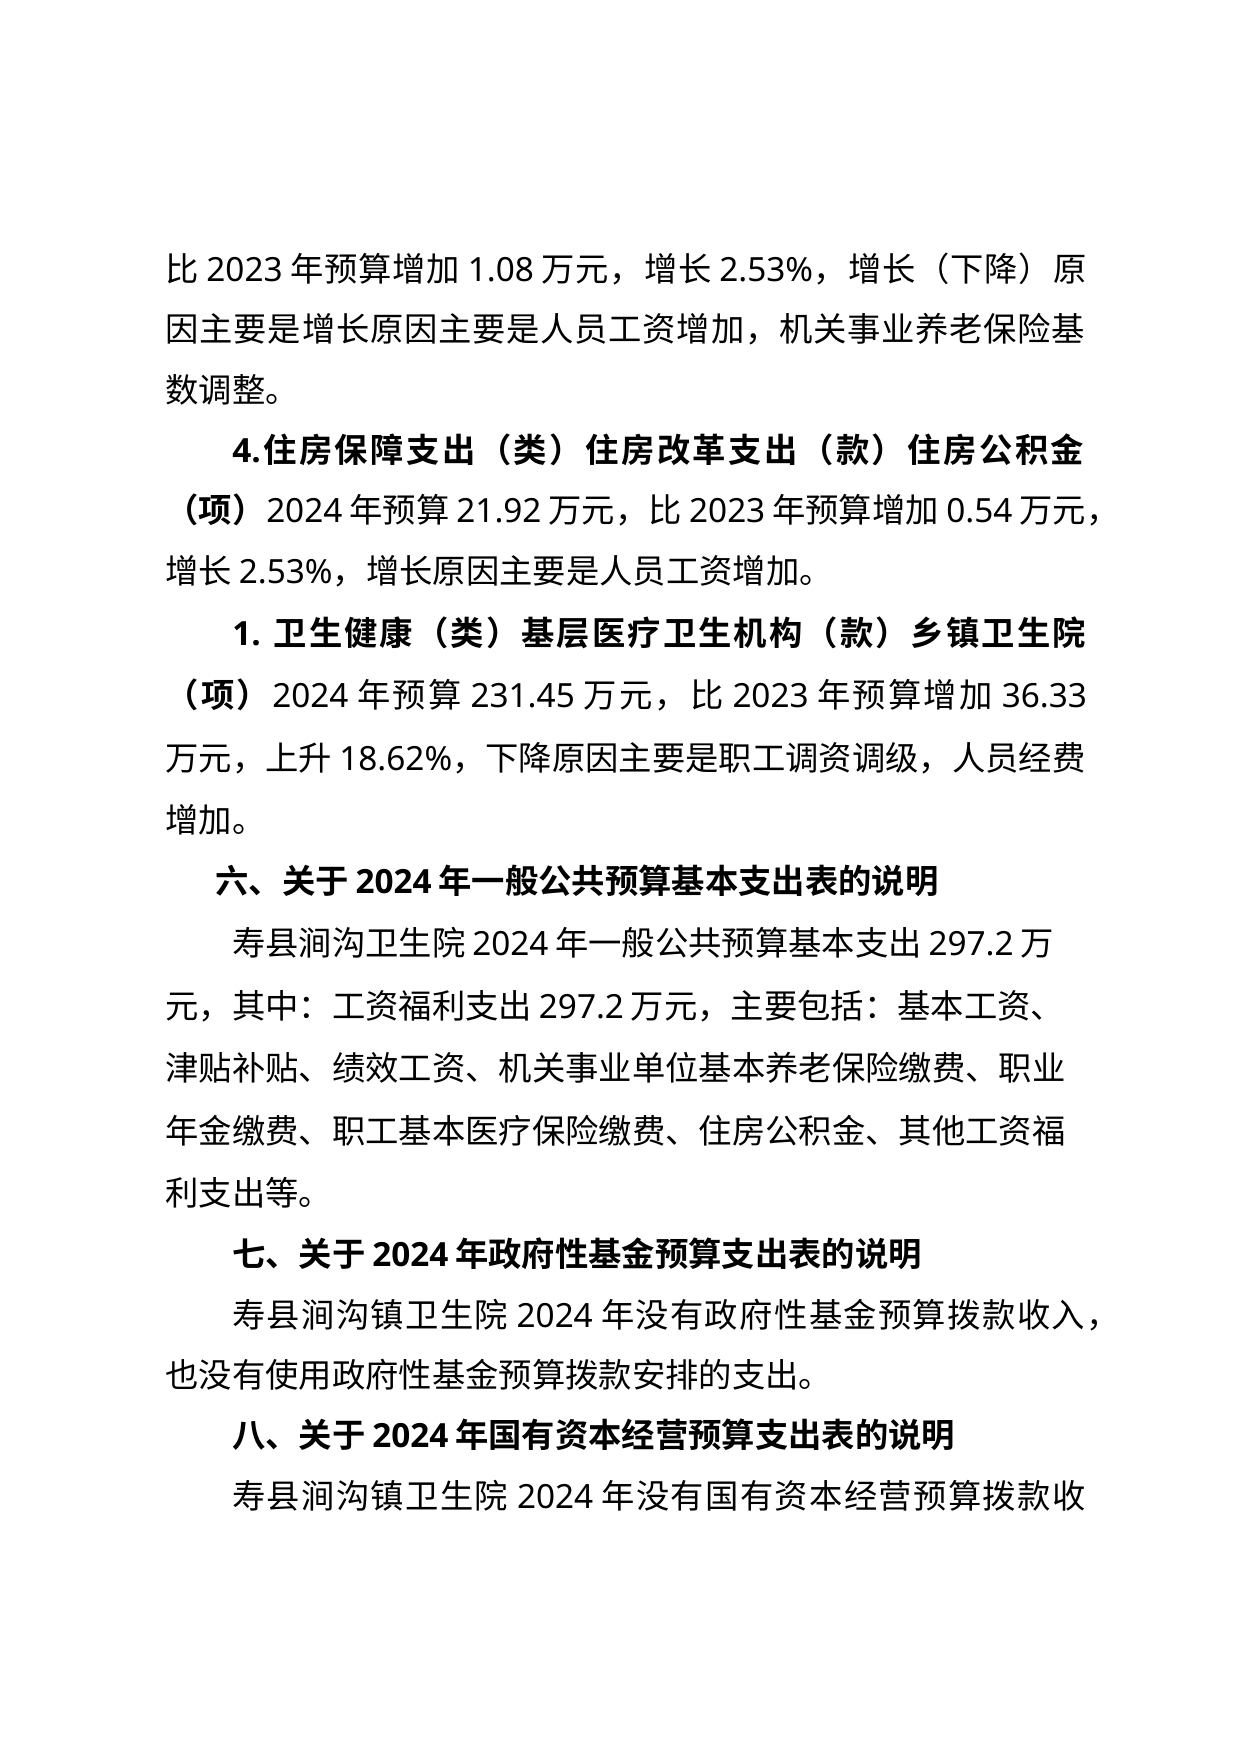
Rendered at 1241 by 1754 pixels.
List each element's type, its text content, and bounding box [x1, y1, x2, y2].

text 1. 卫生健康（类）基层医疗卫生机构（款）乡镇卫生院（项）2024年预算231.45万元，比2023年预算增加36.33万元，上升18.62%，下降原因主要是职工调资调级，人员经费增加。 [165, 595, 1087, 845]
text 八、关于2024年国有资本经营预算支出表的说明 [165, 1399, 1087, 1460]
text 寿县涧沟镇卫生院2024年没有政府性基金预算拨款收入，也没有使用政府性基金预算拨款安排的支出。 [165, 1279, 1087, 1399]
text 4.住房保障支出（类）住房改革支出（款）住房公积金（项）2024年预算21.92万元，比2023年预算增加0.54万元，增长2.53%，增长原因主要是人员工资增加。 [165, 414, 1087, 595]
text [165, 1460, 1087, 1520]
text 六、关于2024年一般公共预算基本支出表的说明 [165, 845, 1087, 906]
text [165, 233, 1087, 414]
text 七、关于2024年政府性基金预算支出表的说明 [165, 1218, 1087, 1279]
text 寿县涧沟卫生院2024年一般公共预算基本支出297.2万元，其中：工资福利支出297.2万元，主要包括：基本工资、津贴补贴、绩效工资、机关事业单位基本养老保险缴费、职业年金缴费、职工基本医疗保险缴费、住房公积金、其他工资福利支出等。 [165, 906, 1087, 1218]
